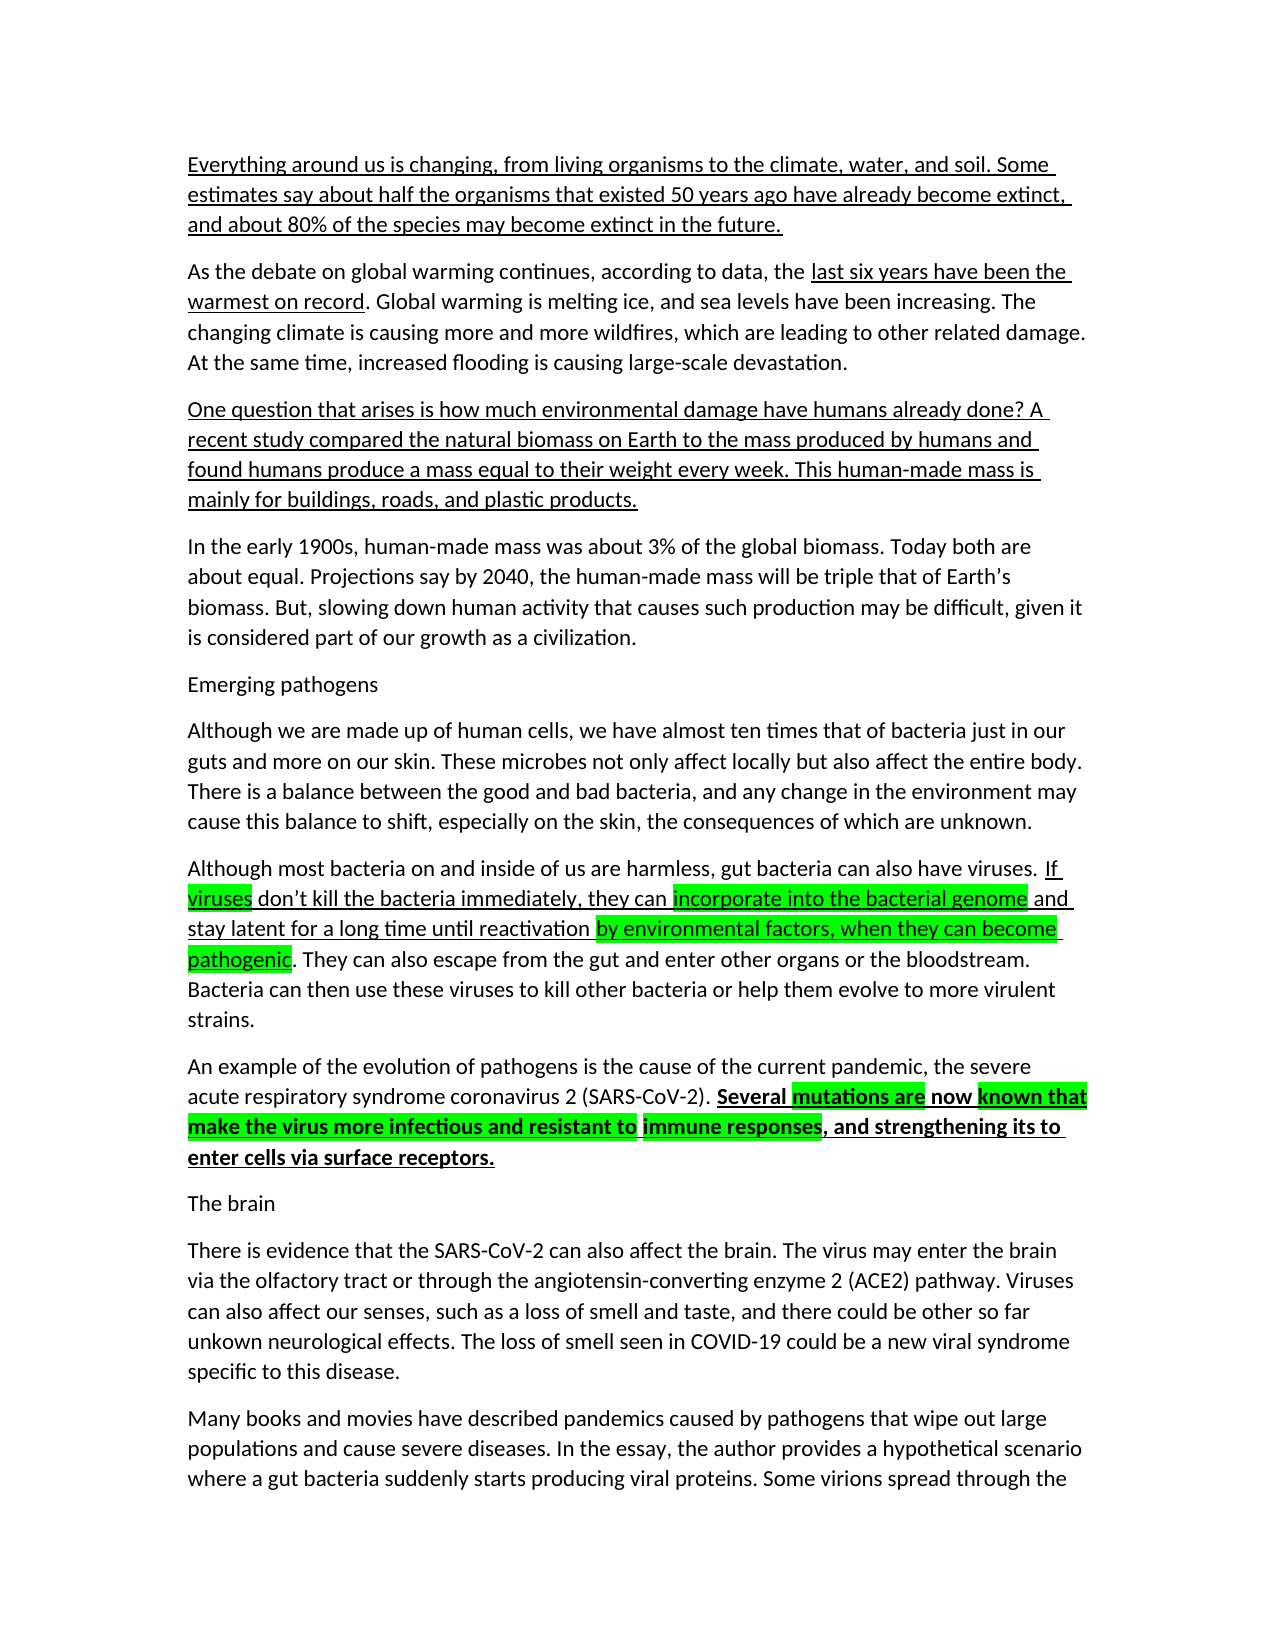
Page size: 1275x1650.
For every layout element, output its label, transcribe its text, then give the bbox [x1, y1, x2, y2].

text As the debate on global warming continues, according to data, the last six years have been the warmest on record. Global warming is melting ice, and sea levels have been increasing. The changing climate is causing more and more wildfires, which are leading to other related damage. At the same time, increased flooding is causing large-scale devastation. [187, 257, 1087, 376]
text In the early 1900s, human-made mass was about 3% of the global biomass. Today both are about equal. Projections say by 2040, the human-made mass will be triple that of Earth’s biomass. But, slowing down human activity that causes such production may be difficult, given it is considered part of our growth as a civilization. [187, 532, 1087, 651]
text There is evidence that the SARS-CoV-2 can also affect the brain. The virus may enter the brain via the olfactory tract or through the angiotensin-converting enzyme 2 (ACE2) pathway. Viruses can also affect our senses, such as a loss of smell and taste, and there could be other so far unkown neurological effects. The loss of smell seen in COVID-19 could be a new viral syndrome specific to this disease. [187, 1236, 1087, 1385]
text Although most bacteria on and inside of us are harmless, gut bacteria can also have viruses. If viruses don’t kill the bacteria immediately, they can incorporate into the bacterial genome and stay latent for a long time until reactivation by environmental factors, when they can become pathogenic. They can also escape from the gut and enter other organs or the bloodstream. Bacteria can then use these viruses to kill other bacteria or help them evolve to more virulent strains. [187, 854, 1087, 1033]
text The brain [187, 1189, 1087, 1218]
text Emerging pathogens [187, 670, 1087, 698]
text Although we are made up of human cells, we have almost ten times that of bacteria just in our guts and more on our skin. These microbes not only affect locally but also affect the entire body. There is a balance between the good and bad bacteria, and any change in the environment may cause this balance to shift, especially on the skin, the consequences of which are unknown. [187, 717, 1087, 835]
text An example of the evolution of pathogens is the cause of the current pandemic, the severe acute respiratory syndrome coronavirus 2 (SARS-CoV-2). Several mutations are now known that make the virus more infectious and resistant to immune responses, and strengthening its to enter cells via surface receptors. [187, 1052, 1087, 1171]
text Everything around us is changing, from living organisms to the climate, water, and soil. Some estimates say about half the organisms that existed 50 years ago have already become extinct, and about 80% of the species may become extinct in the future. [187, 150, 1087, 238]
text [187, 1404, 1087, 1493]
text One question that arises is how much environmental damage have humans already done? A recent study compared the natural biomass on Earth to the mass produced by humans and found humans produce a mass equal to their weight every week. This human-made mass is mainly for buildings, roads, and plastic products. [187, 395, 1087, 513]
